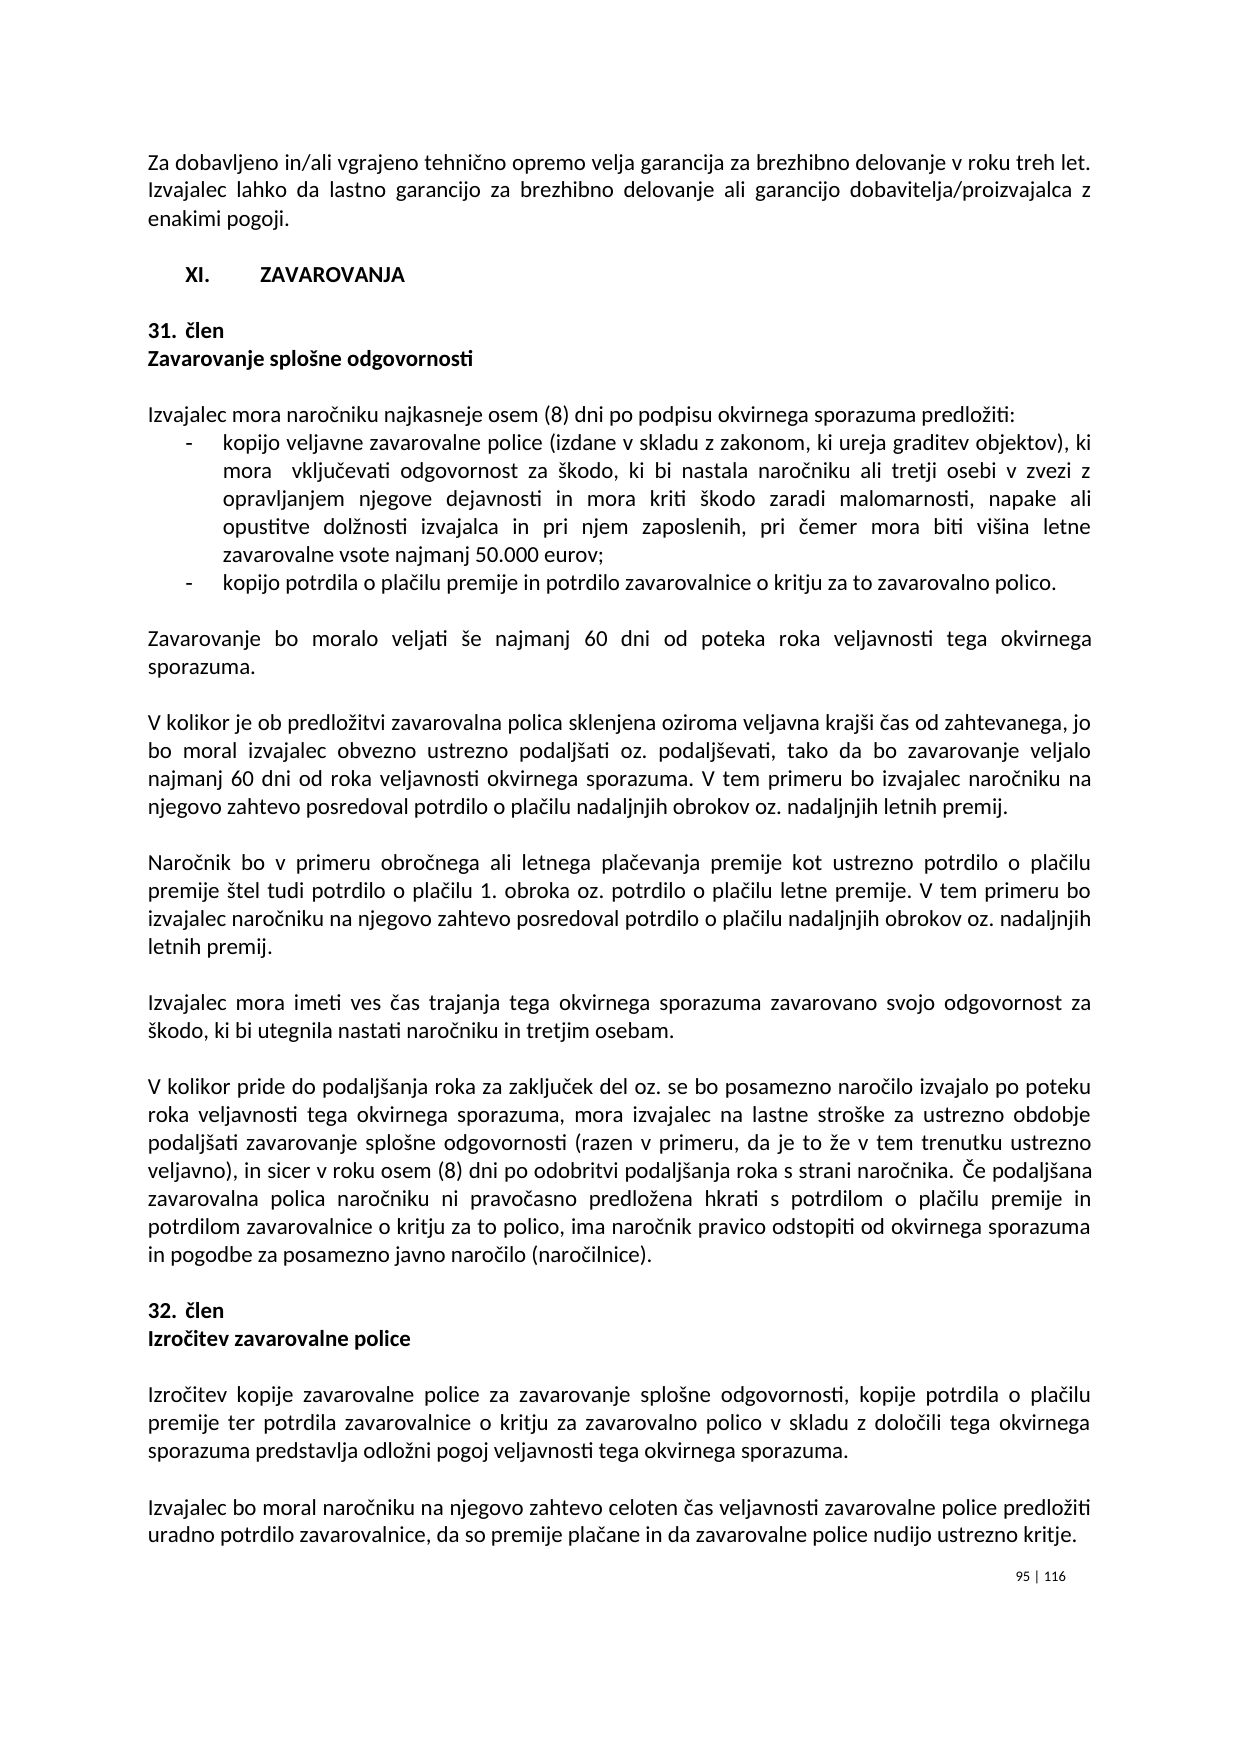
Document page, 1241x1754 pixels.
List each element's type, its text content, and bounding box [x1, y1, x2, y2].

text Za dobavljeno in/ali vgrajeno tehnično opremo velja garancija za brezhibno delovanje v roku treh let. Izvajalec lahko da lastno garancijo za brezhibno delovanje ali garancijo dobavitelja/proizvajalca z enakimi pogoji. [148, 148, 1093, 232]
text Izročitev zavarovalne police [148, 1324, 1093, 1352]
text Zavarovanje splošne odgovornosti [148, 344, 1093, 372]
list kopijo veljavne zavarovalne police (izdane v skladu z zakonom, ki ureja graditev objektov), ki mora vključevati odgovornost za škodo, ki bi nastala naročniku ali tretji osebi v zvezi z opravljanjem njegove dejavnosti in mora kriti škodo zaradi malomarnosti, napake ali opustitve dolžnosti izvajalca in pri njem zaposlenih, pri čemer mora biti višina letne zavarovalne vsote najmanj 50.000 eurov; [185, 428, 1093, 568]
list ZAVAROVANJA [185, 260, 1093, 288]
text Naročnik bo v primeru obročnega ali letnega plačevanja premije kot ustrezno potrdilo o plačilu premije štel tudi potrdilo o plačilu 1. obroka oz. potrdilo o plačilu letne premije. V tem primeru bo izvajalec naročniku na njegovo zahtevo posredoval potrdilo o plačilu nadaljnjih obrokov oz. nadaljnjih letnih premij. [148, 848, 1093, 960]
text Izročitev kopije zavarovalne police za zavarovanje splošne odgovornosti, kopije potrdila o plačilu premije ter potrdila zavarovalnice o kritju za zavarovalno polico v skladu z določili tega okvirnega sporazuma predstavlja odložni pogoj veljavnosti tega okvirnega sporazuma. [148, 1381, 1093, 1464]
list člen [148, 316, 1093, 344]
text V kolikor je ob predložitvi zavarovalna polica sklenjena oziroma veljavna krajši čas od zahtevanega, jo bo moral izvajalec obvezno ustrezno podaljšati oz. podaljševati, tako da bo zavarovanje veljalo najmanj 60 dni od roka veljavnosti okvirnega sporazuma. V tem primeru bo izvajalec naročniku na njegovo zahtevo posredoval potrdilo o plačilu nadaljnjih obrokov oz. nadaljnjih letnih premij. [148, 708, 1093, 820]
list člen [148, 1296, 1093, 1324]
text Izvajalec mora imeti ves čas trajanja tega okvirnega sporazuma zavarovano svojo odgovornost za škodo, ki bi utegnila nastati naročniku in tretjim osebam. [148, 988, 1093, 1044]
text Izvajalec mora naročniku najkasneje osem (8) dni po podpisu okvirnega sporazuma predložiti: [148, 400, 1093, 428]
list kopijo potrdila o plačilu premije in potrdilo zavarovalnice o kritju za to zavarovalno polico. [185, 568, 1093, 596]
text V kolikor pride do podaljšanja roka za zaključek del oz. se bo posamezno naročilo izvajalo po poteku roka veljavnosti tega okvirnega sporazuma, mora izvajalec na lastne stroške za ustrezno obdobje podaljšati zavarovanje splošne odgovornosti (razen v primeru, da je to že v tem trenutku ustrezno veljavno), in sicer v roku osem (8) dni po odobritvi podaljšanja roka s strani naročnika. Če podaljšana zavarovalna polica naročniku ni pravočasno predložena hkrati s potrdilom o plačilu premije in potrdilom zavarovalnice o kritju za to polico, ima naročnik pravico odstopiti od okvirnega sporazuma in pogodbe za posamezno javno naročilo (naročilnice). [148, 1072, 1093, 1268]
text Izvajalec bo moral naročniku na njegovo zahtevo celoten čas veljavnosti zavarovalne police predložiti uradno potrdilo zavarovalnice, da so premije plačane in da zavarovalne police nudijo ustrezno kritje. [148, 1493, 1093, 1549]
text Zavarovanje bo moralo veljati še najmanj 60 dni od poteka roka veljavnosti tega okvirnega sporazuma. [148, 624, 1093, 680]
